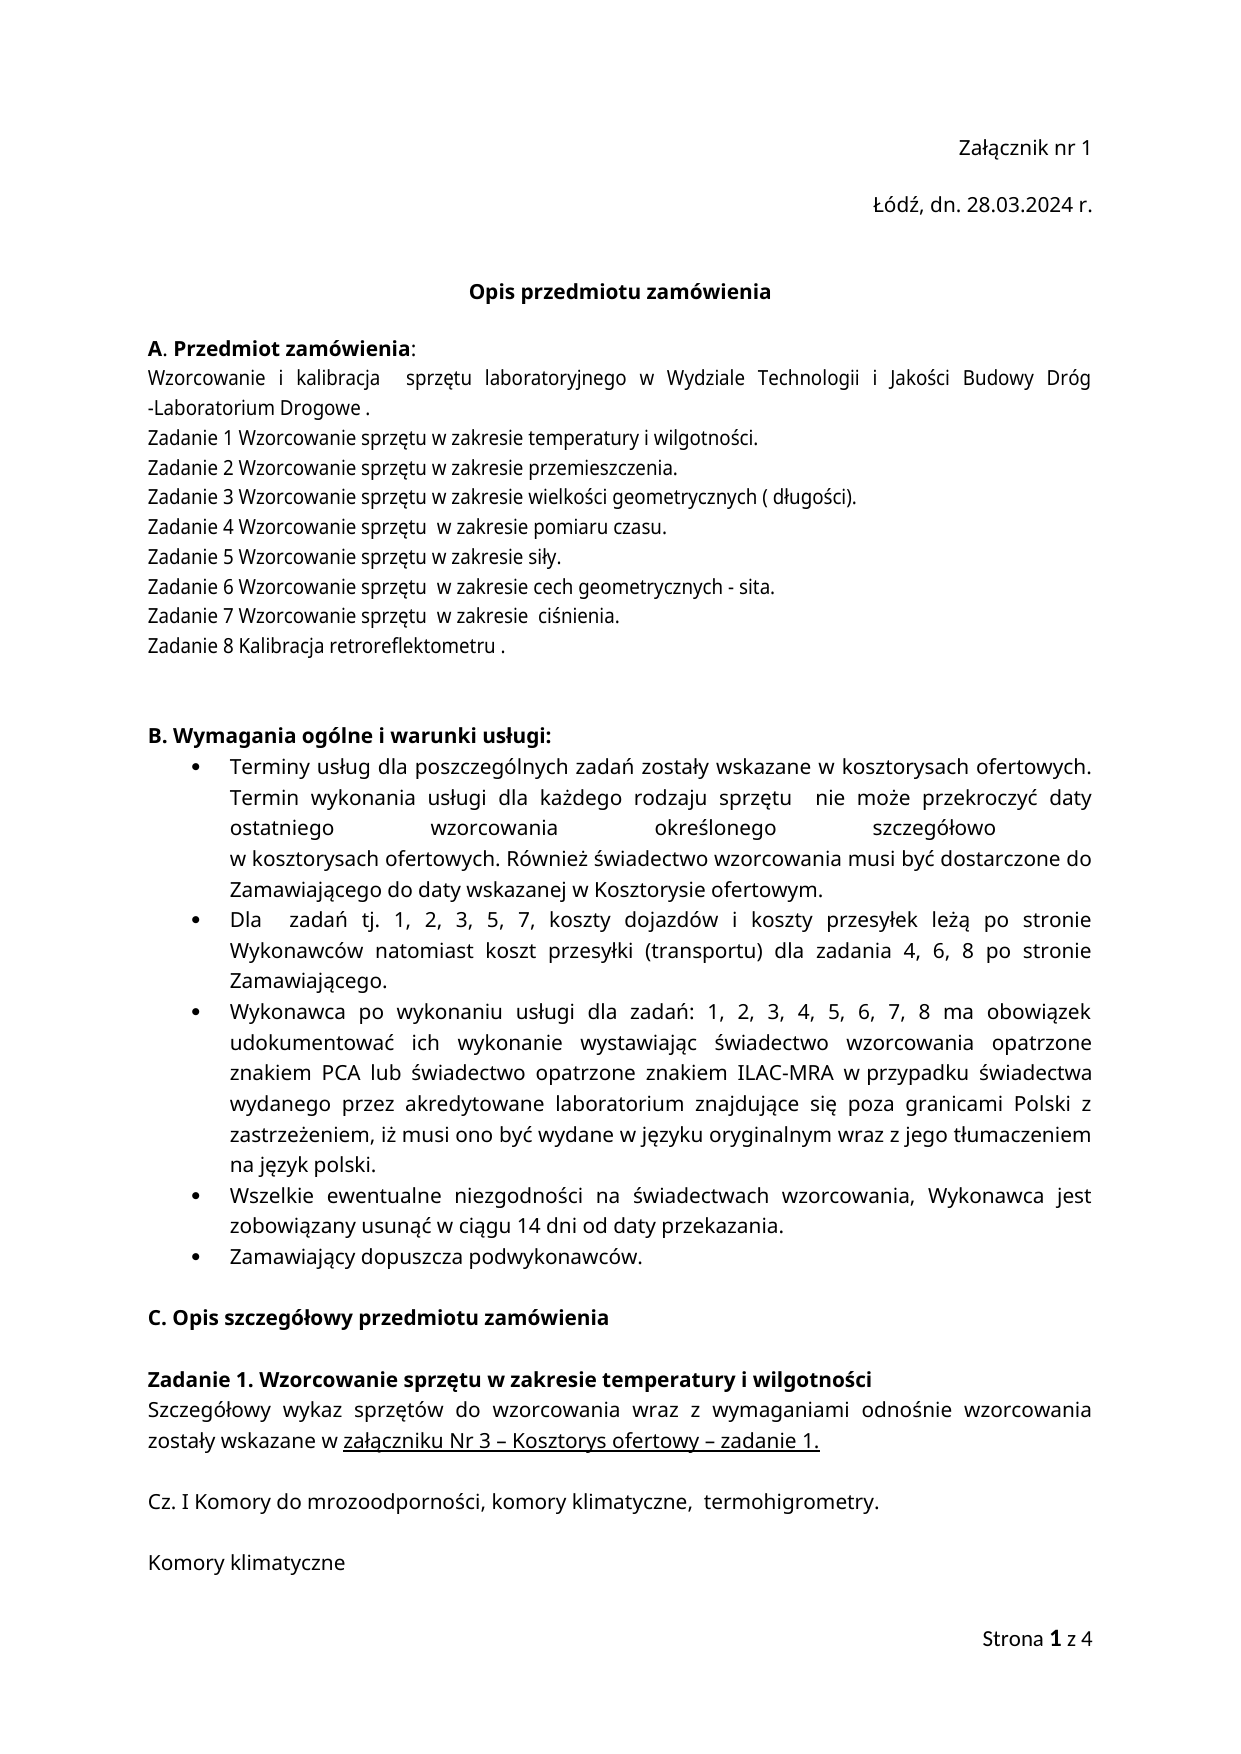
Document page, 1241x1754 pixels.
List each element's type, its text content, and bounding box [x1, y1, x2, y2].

list Wykonawca po wykonaniu usługi dla zadań: 1, 2, 3, 4, 5, 6, 7, 8 ma obowiązek udokumentować ich wykonanie wystawiając świadectwo wzorcowania opatrzone znakiem PCA lub świadectwo opatrzone znakiem ILAC-MRA w przypadku świadectwa wydanego przez akredytowane laboratorium znajdujące się poza granicami Polski z zastrzeżeniem, iż musi ono być wydane w języku oryginalnym wraz z jego tłumaczeniem na język polski. [192, 997, 1093, 1179]
text Zadanie 7 Wzorcowanie sprzętu w zakresie ciśnienia. [148, 602, 1093, 630]
text C. Opis szczegółowy przedmiotu zamówienia [148, 1303, 1093, 1332]
list Terminy usług dla poszczególnych zadań zostały wskazane w kosztorysach ofertowych. Termin wykonania usługi dla każdego rodzaju sprzętu nie może przekroczyć daty ostatniego wzorcowania określonego szczegółowo w kosztorysach ofertowych. Również świadectwo wzorcowania musi być dostarczone do Zamawiającego do daty wskazanej w Kosztorysie ofertowym. [192, 752, 1093, 903]
text Szczegółowy wykaz sprzętów do wzorcowania wraz z wymaganiami odnośnie wzorcowania zostały wskazane w załączniku Nr 3 – Kosztorys ofertowy – zadanie 1. [148, 1395, 1093, 1454]
text Zadanie 1. Wzorcowanie sprzętu w zakresie temperatury i wilgotności [148, 1365, 1093, 1393]
text Wzorcowanie i kalibracja sprzętu laboratoryjnego w Wydziale Technologii i Jakości Budowy Dróg -Laboratorium Drogowe . [148, 363, 1093, 421]
text Zadanie 2 Wzorcowanie sprzętu w zakresie przemieszczenia. [148, 453, 1093, 481]
text Komory klimatyczne [148, 1548, 1093, 1577]
list Zamawiający dopuszcza podwykonawców. [192, 1242, 1093, 1271]
list Dla zadań tj. 1, 2, 3, 5, 7, koszty dojazdów i koszty przesyłek leżą po stronie Wykonawców natomiast koszt przesyłki (transportu) dla zadania 4, 6, 8 po stronie Zamawiającego. [192, 905, 1093, 995]
text Zadanie 8 Kalibracja retroreflektometru . [148, 631, 1093, 660]
text Zadanie 6 Wzorcowanie sprzętu w zakresie cech geometrycznych - sita. [148, 572, 1093, 600]
text Opis przedmiotu zamówienia [148, 277, 1093, 306]
text Załącznik nr 1 [177, 133, 1093, 161]
text Zadanie 4 Wzorcowanie sprzętu w zakresie pomiaru czasu. [148, 512, 1093, 541]
text B. Wymagania ogólne i warunki usługi: [148, 722, 1093, 750]
list Wszelkie ewentualne niezgodności na świadectwach wzorcowania, Wykonawca jest zobowiązany usunąć w ciągu 14 dni od daty przekazania. [192, 1181, 1093, 1240]
text Łódź, dn. 28.03.2024 r. [177, 190, 1093, 218]
text A. Przedmiot zamówienia: [148, 334, 1093, 363]
text Zadanie 3 Wzorcowanie sprzętu w zakresie wielkości geometrycznych ( długości). [148, 482, 1093, 511]
text Zadanie 5 Wzorcowanie sprzętu w zakresie siły. [148, 542, 1093, 570]
text Zadanie 1 Wzorcowanie sprzętu w zakresie temperatury i wilgotności. [148, 423, 1093, 451]
text Cz. I Komory do mrozoodporności, komory klimatyczne, termohigrometry. [148, 1487, 1093, 1516]
